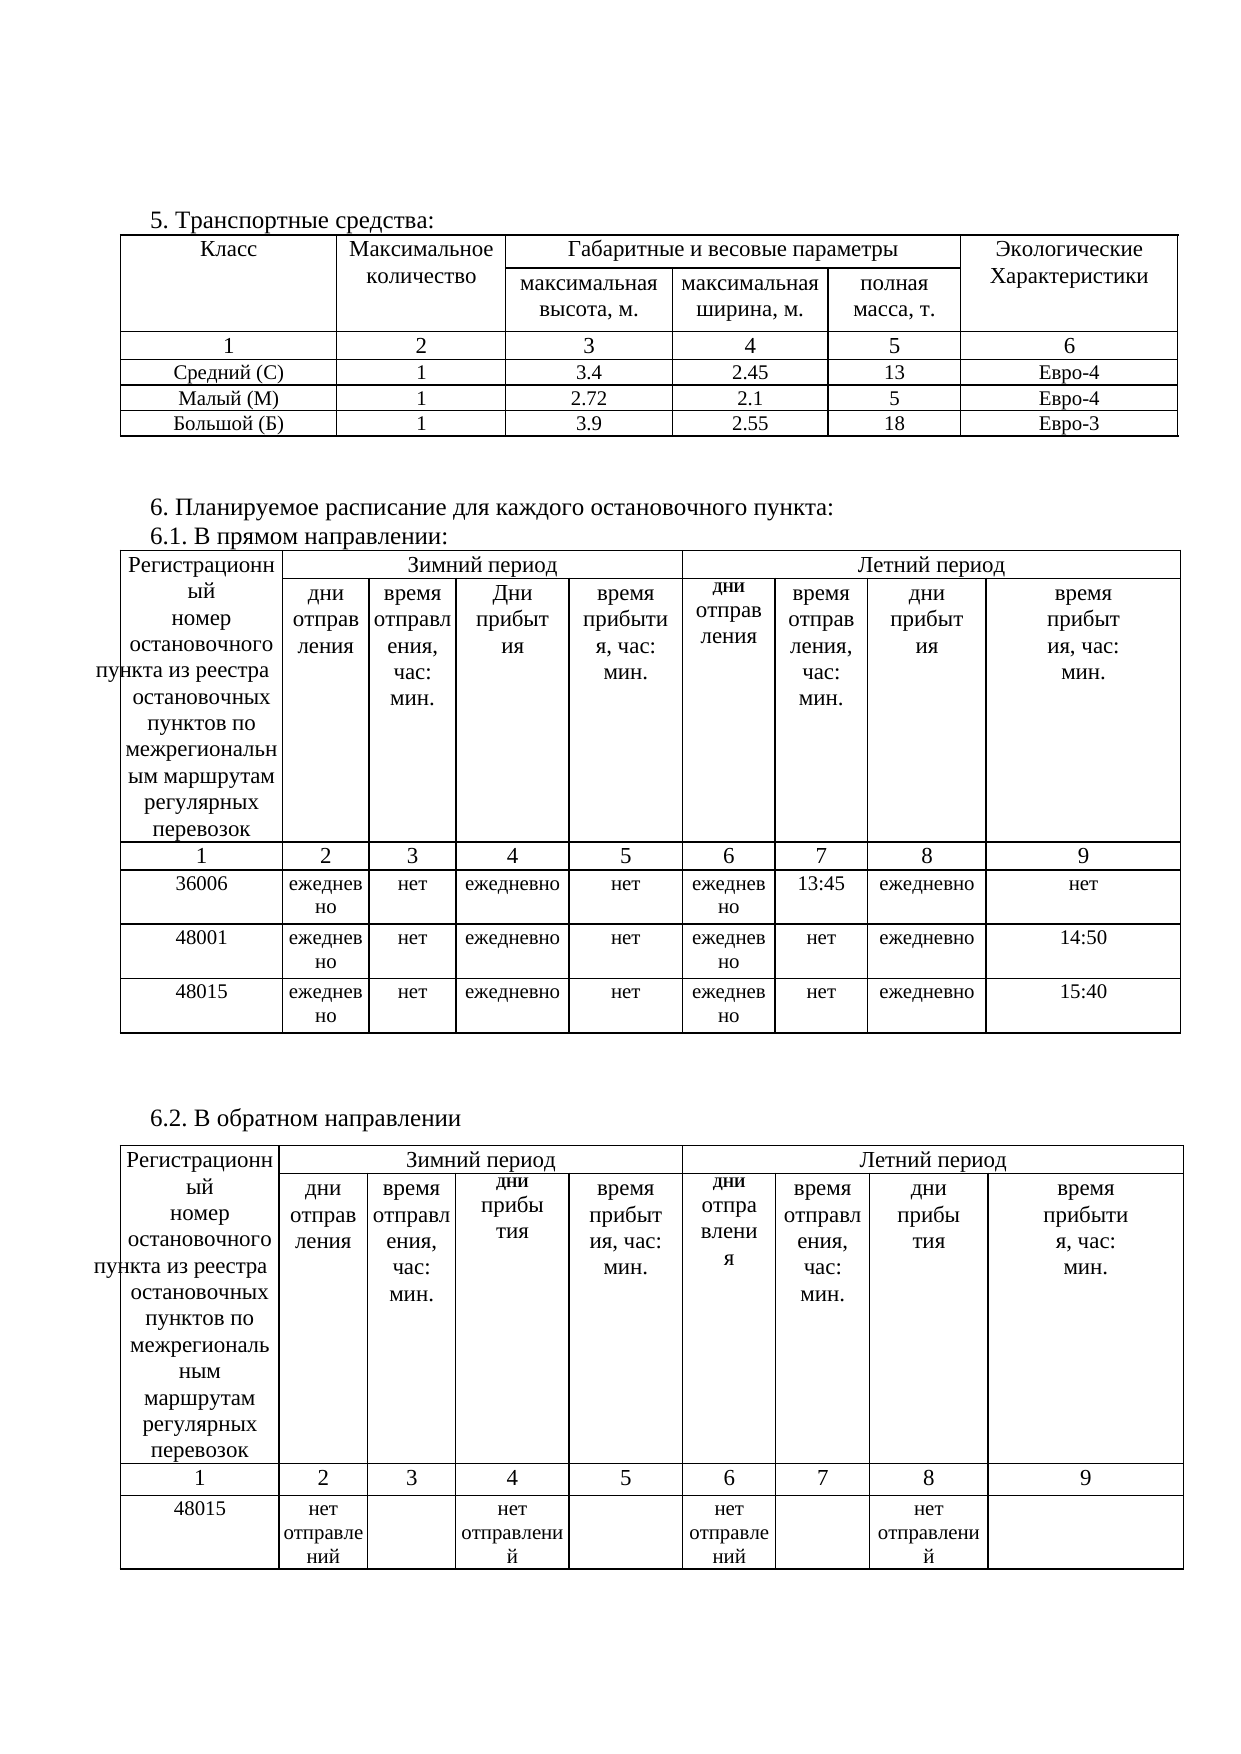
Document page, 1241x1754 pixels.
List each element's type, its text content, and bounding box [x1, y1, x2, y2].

table_cell 3 [368, 1464, 455, 1494]
table_cell нет отправлений [456, 1496, 568, 1568]
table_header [121, 1146, 278, 1463]
table_cell ежедневно [283, 871, 368, 923]
table_cell ежедневно [868, 871, 985, 923]
table_cell нет [370, 871, 455, 923]
table_cell 1 [121, 332, 336, 358]
table_cell 9 [989, 1464, 1183, 1494]
table_cell Малый (М) [121, 386, 336, 410]
table_cell 3.9 [506, 411, 672, 435]
table_cell 15:40 [987, 979, 1180, 1032]
table_cell Дни прибыт ия [457, 579, 568, 841]
table_cell 14:50 [987, 925, 1180, 978]
table_cell 6 [683, 843, 774, 869]
table_cell 5 [829, 332, 960, 358]
table_cell 4 [456, 1464, 568, 1494]
table_cell 5 [829, 386, 960, 410]
table_cell 1 [121, 1464, 278, 1494]
table_cell ДНИ отправ ления [683, 579, 774, 841]
table_cell 2 [280, 1464, 367, 1494]
table_cell 1 [337, 411, 505, 435]
table_header Зимний период [283, 551, 682, 577]
table_cell Евро-3 [961, 411, 1177, 435]
table_cell нет [570, 979, 682, 1032]
table_cell время отправ ления, час: мин. [776, 579, 867, 841]
table_cell [570, 1496, 682, 1568]
table_cell 3 [370, 843, 455, 869]
table_cell 6 [683, 1464, 775, 1494]
table_cell 2.45 [673, 360, 827, 384]
table_cell нет отправлений [870, 1496, 987, 1568]
table_cell ежедневно [683, 871, 774, 923]
table_cell 3.4 [506, 360, 672, 384]
table_header Зимний период [280, 1146, 682, 1173]
table_cell 13:45 [776, 871, 867, 923]
table_cell максимальная высота, м. [506, 269, 672, 331]
table_cell 2 [283, 843, 368, 869]
table_cell 2.72 [506, 386, 672, 410]
table_cell время отправл ения, час: мин. [368, 1174, 455, 1463]
table_cell 2.1 [673, 386, 827, 410]
table_cell дни отправ ления [280, 1174, 367, 1463]
table_cell ежедневно [457, 871, 568, 923]
table_cell Евро-4 [961, 360, 1177, 384]
table_cell 48015 [121, 1496, 278, 1568]
table_cell 3 [506, 332, 672, 358]
table_header Класс [121, 236, 336, 331]
table_cell Большой (Б) [121, 411, 336, 435]
table_cell ежедневно [457, 925, 568, 978]
table_cell 7 [776, 1464, 869, 1494]
table_cell 18 [829, 411, 960, 435]
table_cell 4 [673, 332, 827, 358]
table_cell 9 [987, 843, 1180, 869]
table_cell ежедневно [283, 925, 368, 978]
table_cell 13 [829, 360, 960, 384]
table_cell Средний (С) [121, 360, 336, 384]
table_cell нет [570, 871, 682, 923]
table_cell 4 [457, 843, 568, 869]
table_cell нет [570, 925, 682, 978]
table_cell [368, 1496, 455, 1568]
table_cell 2 [337, 332, 505, 358]
table_cell ежедневно [457, 979, 568, 1032]
table_cell время прибыти я, час: мин. [989, 1174, 1183, 1463]
table_header Летний период [683, 551, 1180, 577]
table_cell ДНИ отпра влени я [683, 1174, 775, 1463]
table_cell ДНИ прибы тия [456, 1174, 568, 1463]
table_cell 5 [570, 843, 682, 869]
text 6.1. В прямом направлении: [150, 521, 1090, 549]
table_cell дни отправ ления [283, 579, 368, 841]
table_header Максимальное количество [337, 236, 505, 331]
table_cell максимальная ширина, м. [673, 269, 827, 331]
table_cell время прибыт ия, час: мин. [570, 1174, 682, 1463]
table_cell дни прибыт ия [868, 579, 985, 841]
table_cell дни прибы тия [870, 1174, 987, 1463]
table_cell время отправл ения, час: мин. [776, 1174, 869, 1463]
table_cell нет [776, 979, 867, 1032]
table_cell [776, 1496, 869, 1568]
table_header Регистрационный номер остановочного пункта из реестра остановочных пунктов по межрегиональным маршрутам регулярных перевозок [121, 551, 282, 841]
table_cell время отправл ения, час: мин. [370, 579, 455, 841]
table_cell нет отправлений [683, 1496, 775, 1568]
table_cell ежедневно [683, 925, 774, 978]
table_cell 7 [776, 843, 867, 869]
table_cell нет [987, 871, 1180, 923]
table_cell 6 [961, 332, 1177, 358]
table_header Летний период [683, 1146, 1183, 1173]
table_cell нет [370, 925, 455, 978]
table_cell время прибыти я, час: мин. [570, 579, 682, 841]
table_header Габаритные и весовые параметры [506, 236, 960, 267]
table_cell [989, 1496, 1183, 1568]
table_cell ежедневно [683, 979, 774, 1032]
table_cell 2.55 [673, 411, 827, 435]
table_header Экологические Характеристики [961, 236, 1177, 331]
table_cell нет [370, 979, 455, 1032]
table_cell 36006 [121, 871, 282, 923]
table_cell 5 [570, 1464, 682, 1494]
table_cell 48001 [121, 925, 282, 978]
table_cell ежедневно [868, 979, 985, 1032]
table_cell ежедневно [868, 925, 985, 978]
table_cell время прибыт ия, час: мин. [987, 579, 1180, 841]
table_cell Евро-4 [961, 386, 1177, 410]
table_cell 8 [868, 843, 985, 869]
text 6.2. В обратном направлении [150, 1103, 1090, 1132]
table_cell нет отправлений [280, 1496, 367, 1568]
table_cell 1 [337, 386, 505, 410]
table_cell 1 [337, 360, 505, 384]
table_cell 48015 [121, 979, 282, 1032]
table_cell ежедневно [283, 979, 368, 1032]
text 5. Транспортные средства: [150, 205, 1090, 234]
table_cell полная масса, т. [829, 269, 960, 331]
table_cell 8 [870, 1464, 987, 1494]
text 6. Планируемое расписание для каждого остановочного пункта: [150, 492, 1090, 521]
table_cell нет [776, 925, 867, 978]
table_cell 1 [121, 843, 282, 869]
